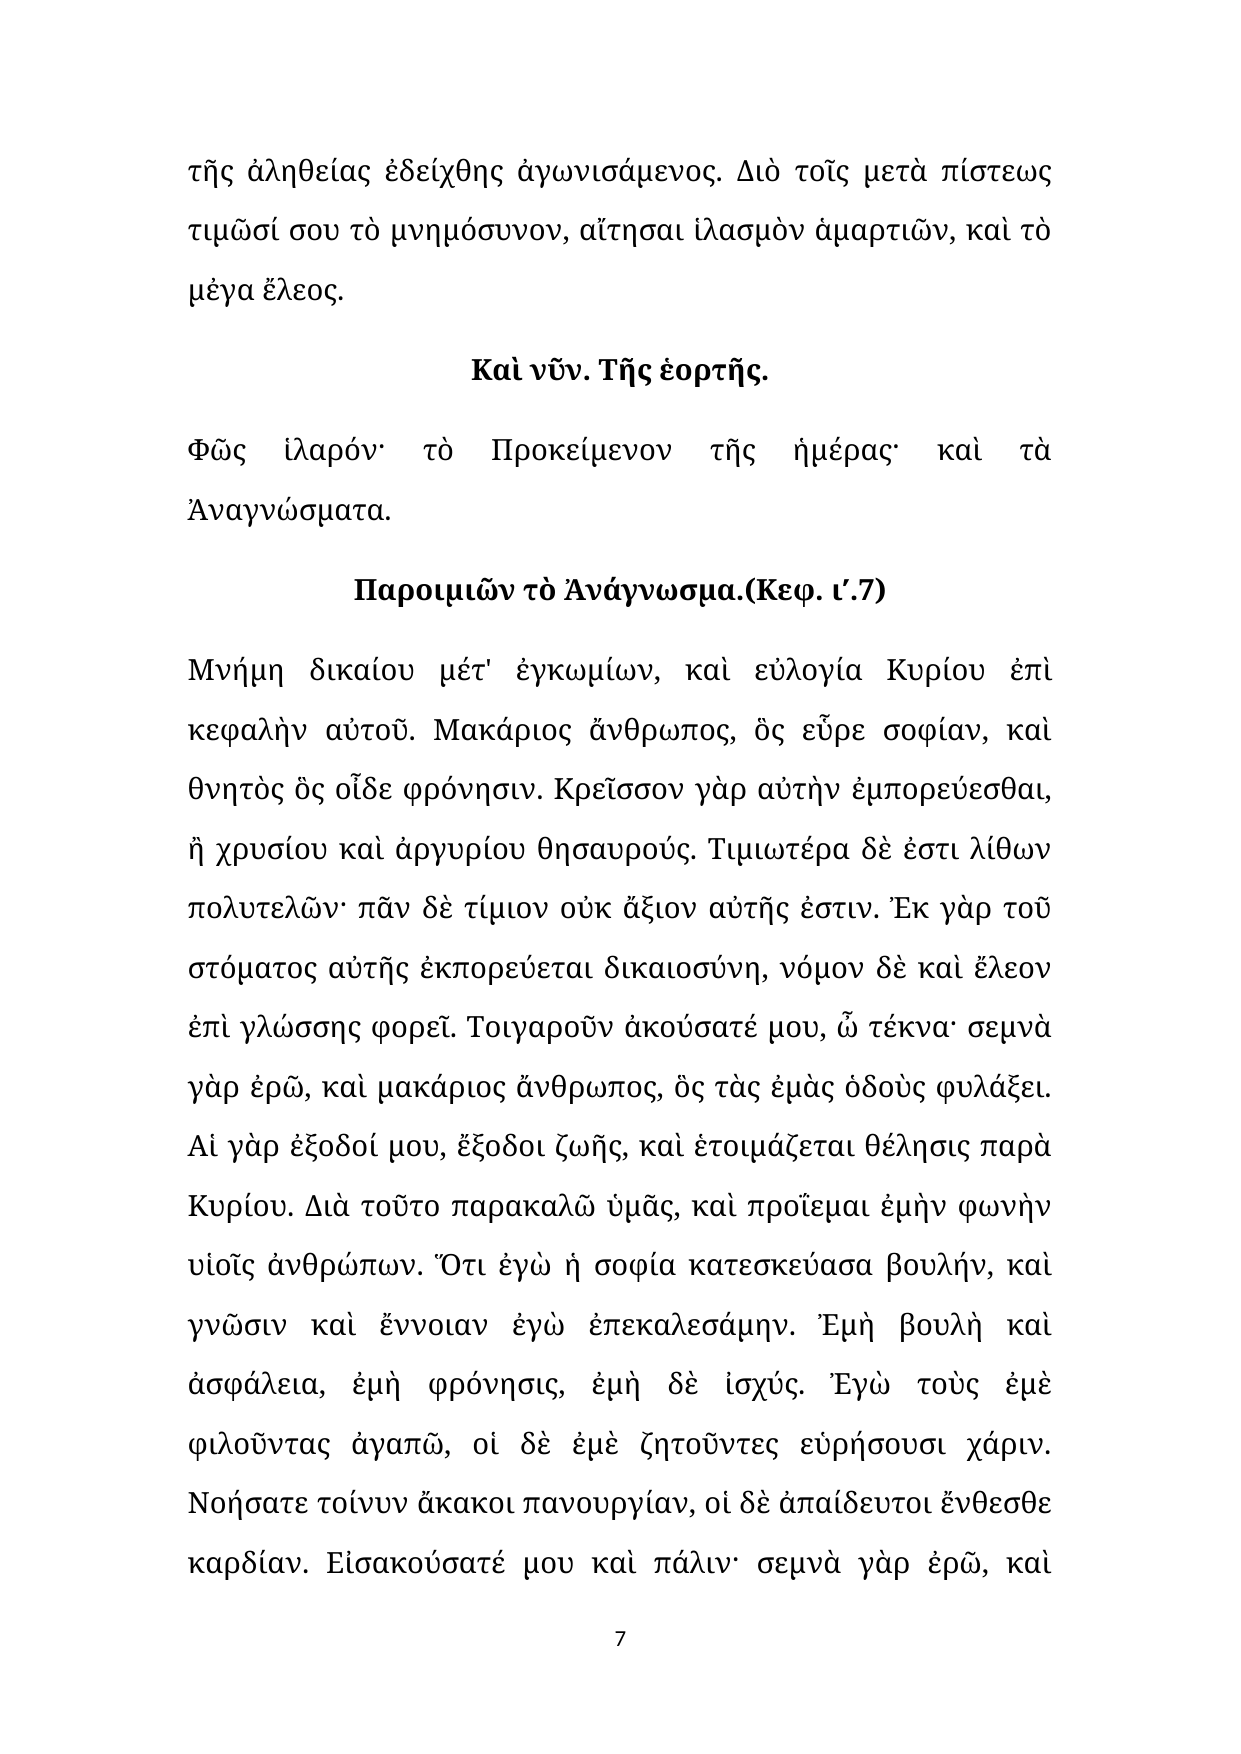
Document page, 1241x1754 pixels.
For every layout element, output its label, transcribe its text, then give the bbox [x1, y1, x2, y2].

text Παροιμιῶν τὸ Ἀνάγνωσμα.(Κεφ. ι′.7) [187, 569, 1053, 609]
text Καὶ νῦν. Τῆς ἑορτῆς. [187, 349, 1053, 389]
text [187, 150, 1053, 309]
text Φῶς ἱλαρόν· τὸ Προκείμενον τῆς ἡμέρας· καὶ τὰ Ἀναγνώσματα. [187, 429, 1053, 529]
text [187, 650, 1053, 1582]
